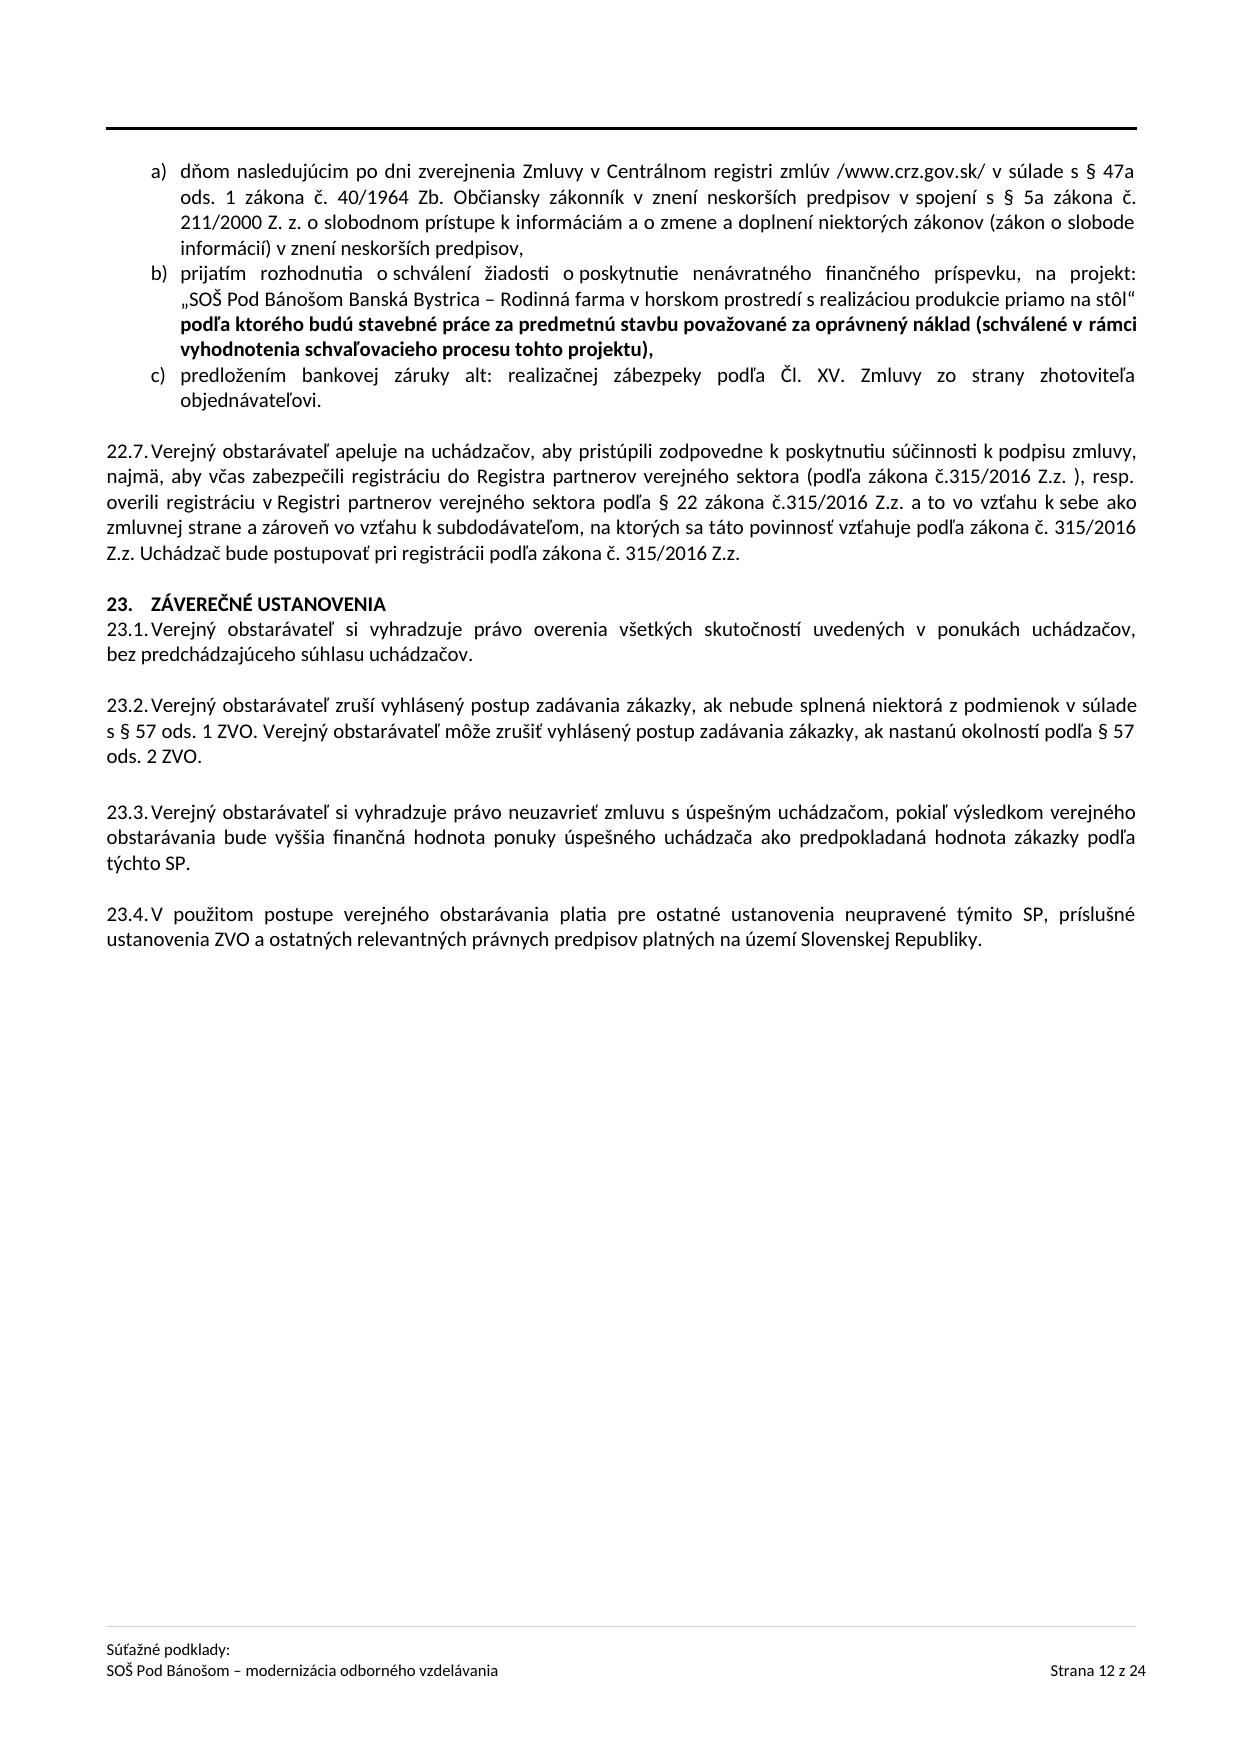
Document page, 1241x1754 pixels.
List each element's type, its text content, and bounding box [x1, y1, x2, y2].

list ZÁVEREČNÉ USTANOVENIA [106, 591, 1137, 616]
list dňom nasledujúcim po dni zverejnenia Zmluvy v Centrálnom registri zmlúv /www.crz.gov.sk/ v súlade s § 47a ods. 1 zákona č. 40/1964 Zb. Občiansky zákonník v znení neskorších predpisov v spojení s § 5a zákona č. 211/2000 Z. z. o slobodnom prístupe k informáciám a o zmene a doplnení niektorých zákonov (zákon o slobode informácií) v znení neskorších predpisov, [151, 159, 1137, 260]
list Verejný obstarávateľ zruší vyhlásený postup zadávania zákazky, ak nebude splnená niektorá z podmienok v súlade s § 57 ods. 1 ZVO. Verejný obstarávateľ môže zrušiť vyhlásený postup zadávania zákazky, ak nastanú okolností podľa § 57 ods. 2 ZVO. [106, 692, 1137, 769]
list Verejný obstarávateľ si vyhradzuje právo neuzavrieť zmluvu s úspešným uchádzačom, pokiaľ výsledkom verejného obstarávania bude vyššia finančná hodnota ponuky úspešného uchádzača ako predpokladaná hodnota zákazky podľa týchto SP. [106, 799, 1137, 875]
list prijatím rozhodnutia o schválení žiadosti o poskytnutie nenávratného finančného príspevku, na projekt: „SOŠ Pod Bánošom Banská Bystrica – Rodinná farma v horskom prostredí s realizáciou produkcie priamo na stôl“ podľa ktorého budú stavebné práce za predmetnú stavbu považované za oprávnený náklad (schválené v rámci vyhodnotenia schvaľovacieho procesu tohto projektu), [151, 260, 1137, 362]
list V použitom postupe verejného obstarávania platia pre ostatné ustanovenia neupravené týmito SP, príslušné ustanovenia ZVO a ostatných relevantných právnych predpisov platných na území Slovenskej Republiky. [106, 901, 1137, 952]
list Verejný obstarávateľ apeluje na uchádzačov, aby pristúpili zodpovedne k poskytnutiu súčinnosti k podpisu zmluvy, najmä, aby včas zabezpečili registráciu do Registra partnerov verejného sektora (podľa zákona č.315/2016 Z.z. ), resp. overili registráciu v Registri partnerov verejného sektora podľa § 22 zákona č.315/2016 Z.z. a to vo vzťahu k sebe ako zmluvnej strane a zároveň vo vzťahu k subdodávateľom, na ktorých sa táto povinnosť vzťahuje podľa zákona č. 315/2016 Z.z. Uchádzač bude postupovať pri registrácii podľa zákona č. 315/2016 Z.z. [106, 438, 1137, 565]
list predložením bankovej záruky alt: realizačnej zábezpeky podľa Čl. XV. Zmluvy zo strany zhotoviteľa objednávateľovi. [151, 362, 1137, 413]
list Verejný obstarávateľ si vyhradzuje právo overenia všetkých skutočností uvedených v ponukách uchádzačov, bez predchádzajúceho súhlasu uchádzačov. [106, 616, 1137, 667]
